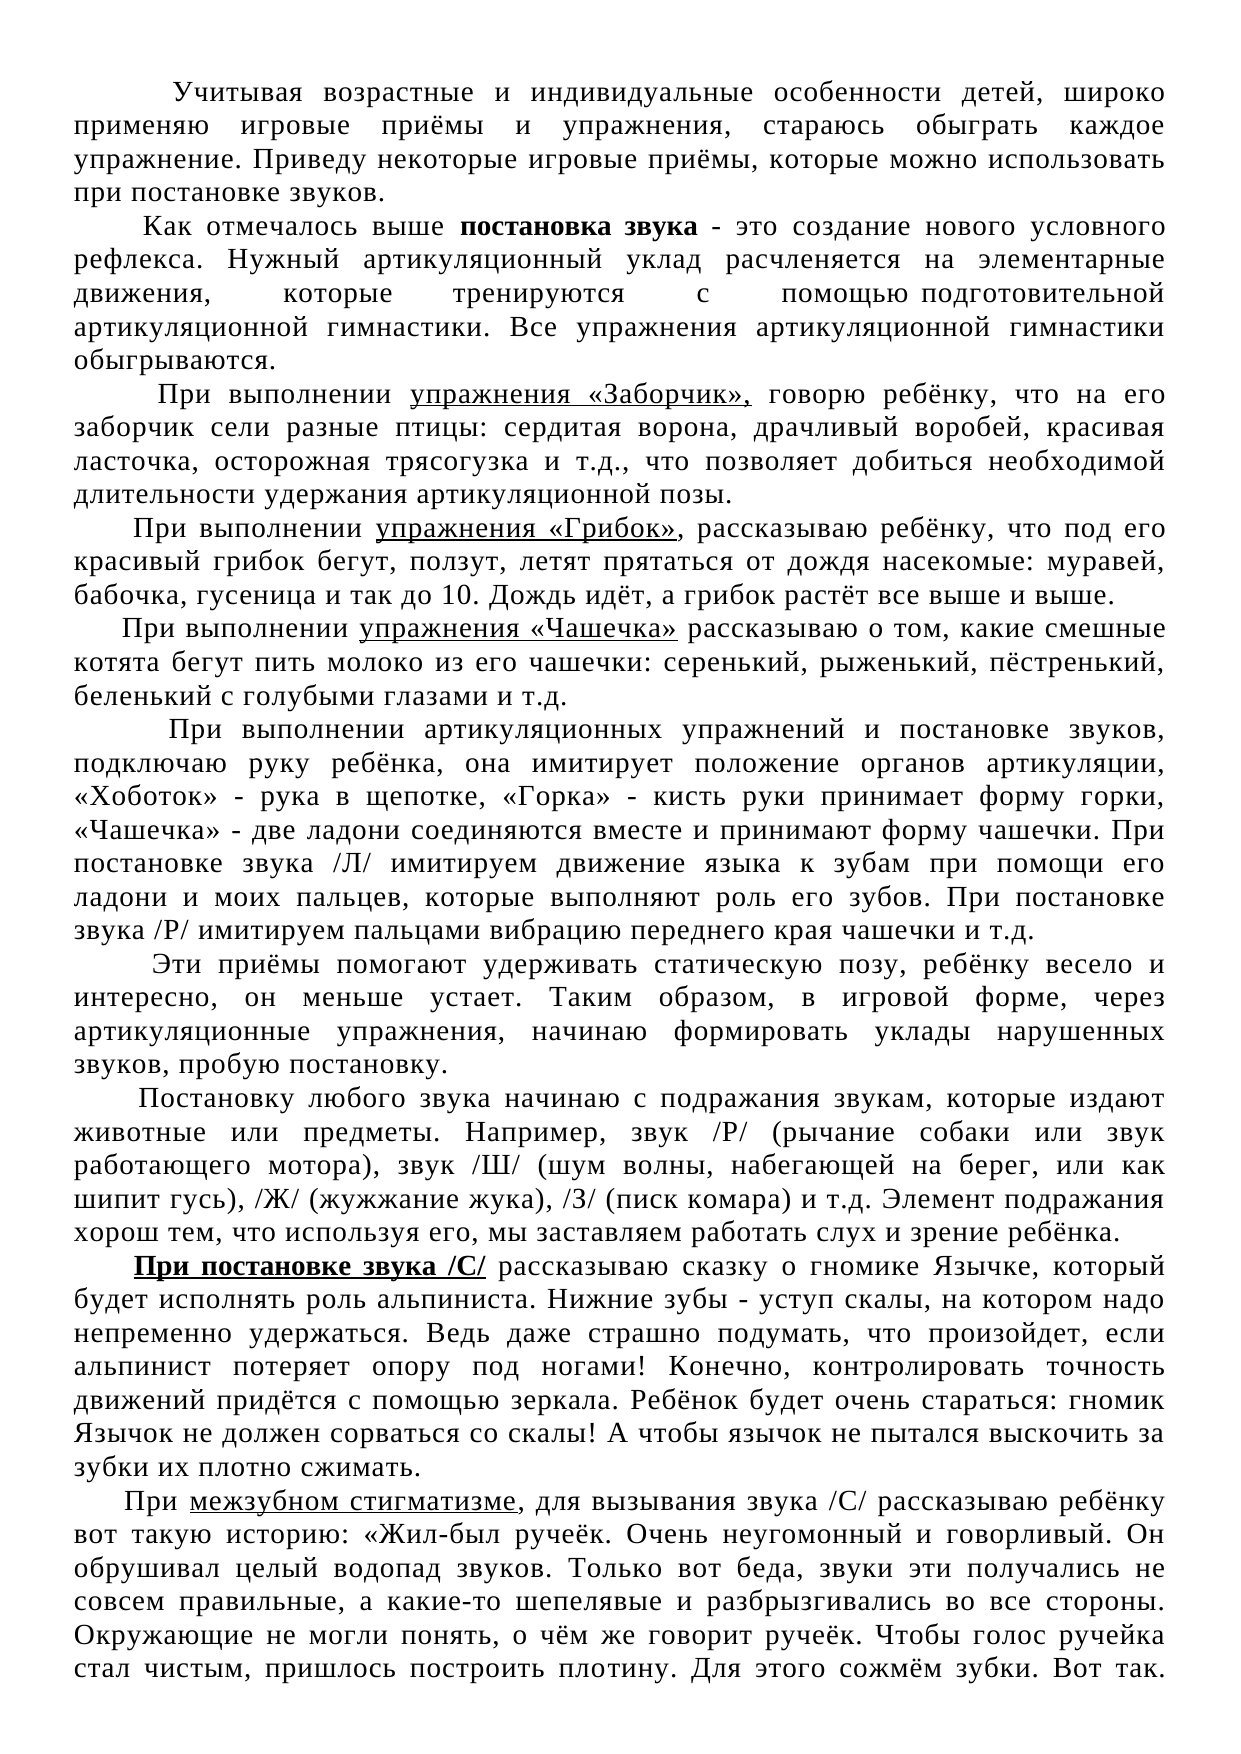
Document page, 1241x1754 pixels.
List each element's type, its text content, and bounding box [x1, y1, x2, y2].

text Учитывая возрастные и индивидуальные особенности детей, широко применяю игровые приёмы и упражнения, стараюсь обыграть каждое упражнение. Приведу некоторые игровые приёмы, которые можно использовать при постановке звуков. [74, 74, 1167, 208]
text При выполнении упражнения «Заборчик», говорю ребёнку, что на его заборчик сели разные птицы: сердитая ворона, драчливый воробей, красивая ласточка, осторожная трясогузка и т.д., что позволяет добиться необходимой длительности удержания артикуляционной позы. [74, 376, 1167, 510]
text Как отмечалось выше постановка звука - это создание нового условного рефлекса. Нужный артикуляционный уклад расчленяется на элементарные движения, которые тренируются с помощью подготовительной артикуляционной гимнастики. Все упражнения артикуляционной гимнастики обыгрываются. [74, 208, 1167, 376]
text Эти приёмы помогают удерживать статическую позу, ребёнку весело и интересно, он меньше устает. Таким образом, в игровой форме, через артикуляционные упражнения, начинаю формировать уклады нарушенных звуков, пробую постановку. [74, 946, 1167, 1080]
text При постановке звука /С/ рассказываю сказку о гномике Язычке, который будет исполнять роль альпиниста. Нижние зубы - уступ скалы, на котором надо непременно удержаться. Ведь даже страшно подумать, что произойдет, если альпинист потеряет опору под ногами! Конечно, контролировать точность движений придётся с помощью зеркала. Ребёнок будет очень стараться: гномик Язычок не должен сорваться со скалы! А чтобы язычок не пытался выскочить за зубки их плотно сжимать. [74, 1248, 1167, 1483]
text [74, 1483, 1167, 1684]
text При выполнении упражнения «Грибок», рассказываю ребёнку, что под его красивый грибок бегут, ползут, летят прятаться от дождя насекомые: муравей, бабочка, гусеница и так до 10. Дождь идёт, а грибок растёт все выше и выше. [74, 510, 1167, 611]
text Постановку любого звука начинаю с подражания звукам, которые издают животные или предметы. Например, звук /Р/ (рычание собаки или звук работающего мотора), звук /Ш/ (шум волны, набегающей на берег, или как шипит гусь), /Ж/ (жужжание жука), /З/ (писк комара) и т.д. Элемент подражания хорош тем, что используя его, мы заставляем работать слух и зрение ребёнка. [74, 1080, 1167, 1248]
text При выполнении артикуляционных упражнений и постановке звуков, подключаю руку ребёнка, она имитирует положение органов артикуляции, «Хоботок» - рука в щепотке, «Горка» - кисть руки принимает форму горки, «Чашечка» - две ладони соединяются вместе и принимают форму чашечки. При постановке звука /Л/ имитируем движение языка к зубам при помощи его ладони и моих пальцев, которые выполняют роль его зубов. При постановке звука /Р/ имитируем пальцами вибрацию переднего края чашечки и т.д. [74, 711, 1167, 946]
text При выполнении упражнения «Чашечка» рассказываю о том, какие смешные котята бегут пить молоко из его чашечки: серенький, рыженький, пёстренький, беленький с голубыми глазами и т.д. [74, 611, 1167, 711]
